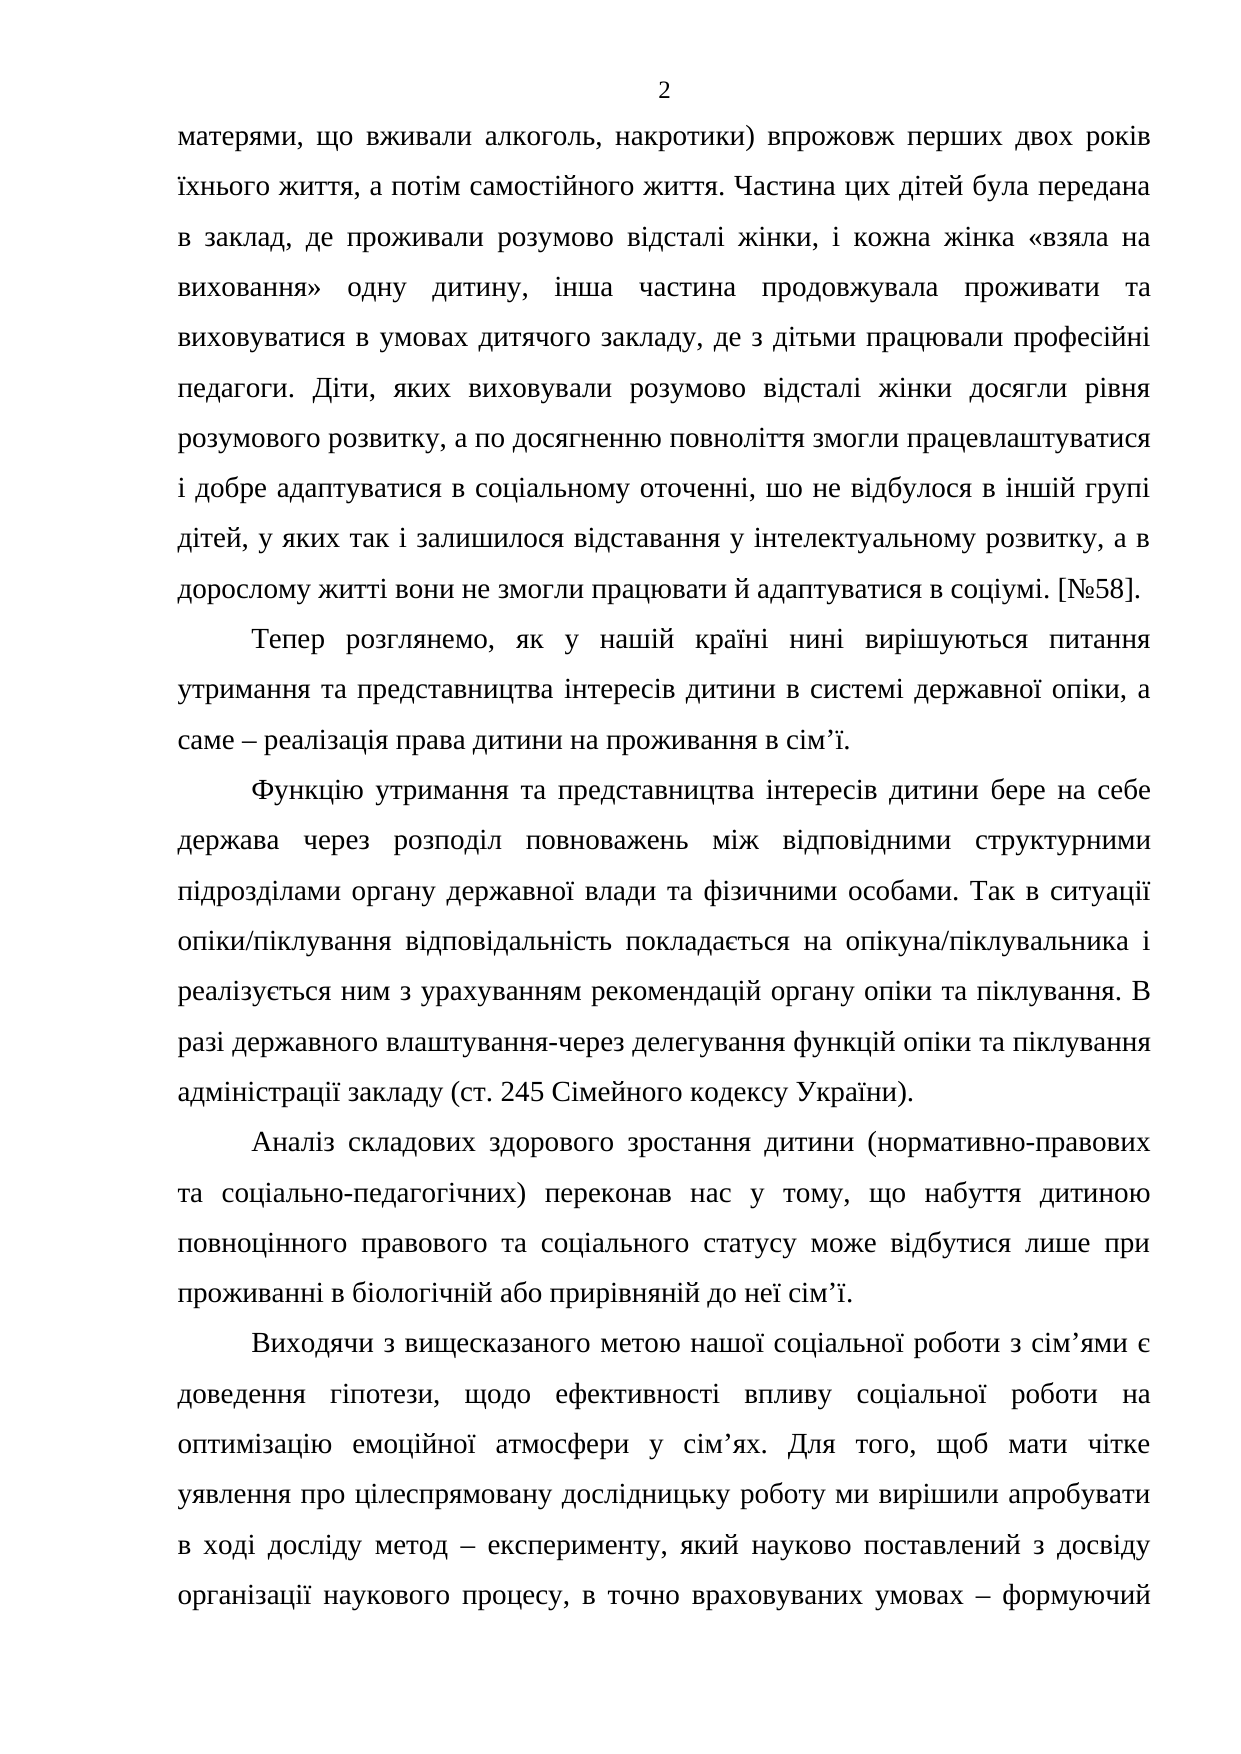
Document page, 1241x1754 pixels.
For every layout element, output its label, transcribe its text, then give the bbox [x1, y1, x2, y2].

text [177, 1326, 1152, 1611]
text Тепер розглянемо, як у нашій країні нині вирішуються питання утримання та представництва інтересів дитини в системі державної опіки, а саме – реалізація права дитини на проживання в сім’ї. [177, 621, 1152, 755]
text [177, 118, 1152, 604]
text Аналіз складових здорового зростання дитини (нормативно-правових та соціально-педагогічних) переконав нас у тому, що набуття дитиною повноцінного правового та соціального статусу може відбутися лише при проживанні в біологічній або прирівняній до неї сім’ї. [177, 1124, 1152, 1309]
text Функцію утримання та представництва інтересів дитини бере на себе держава через розподіл повноважень між відповідними структурними підрозділами органу державної влади та фізичними особами. Так в ситуації опіки/піклування відповідальність покладається на опікуна/піклувальника і реалізується ним з урахуванням рекомендацій органу опіки та піклування. В разі державного влаштування-через делегування функцій опіки та піклування адміністрації закладу (ст. 245 Сімейного кодексу України). [177, 772, 1152, 1108]
